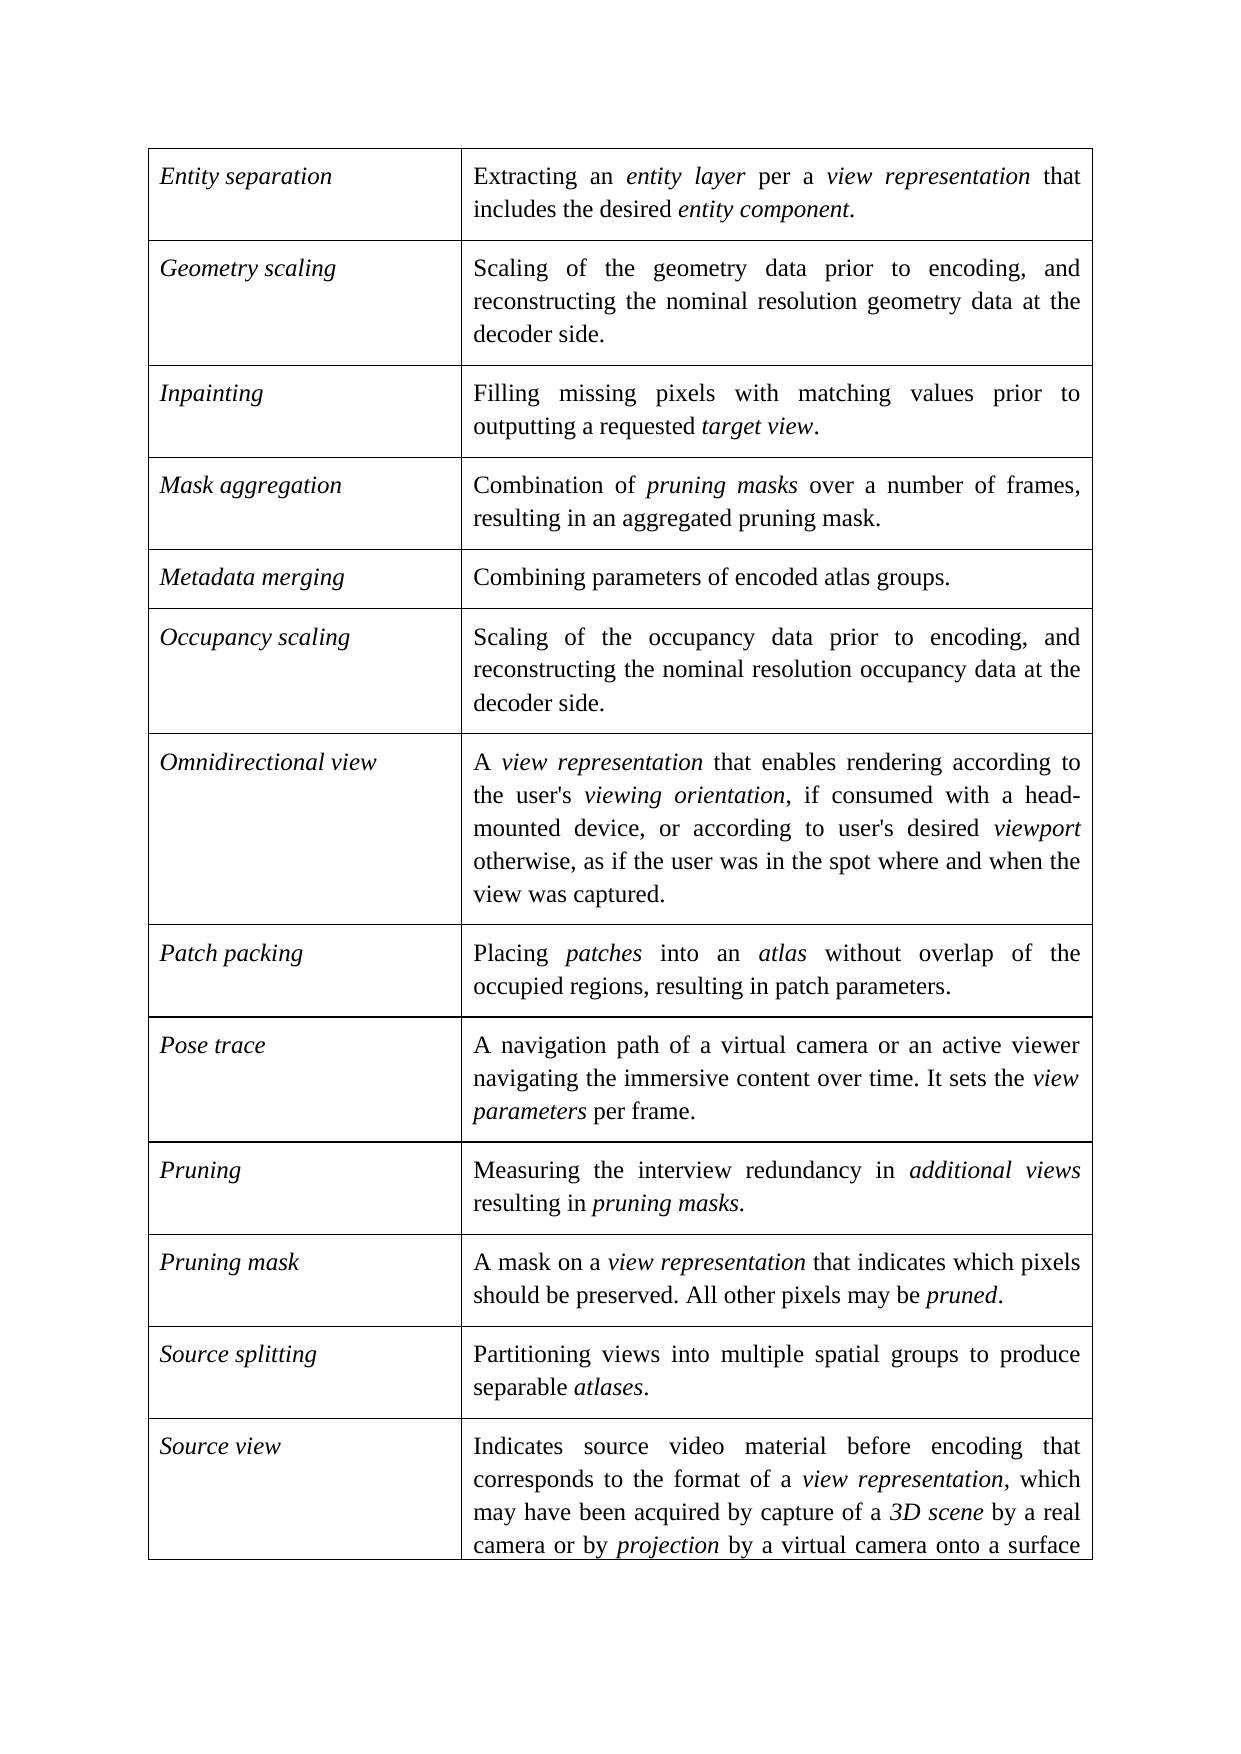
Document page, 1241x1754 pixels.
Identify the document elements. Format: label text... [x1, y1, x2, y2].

table_cell Scaling of the geometry data prior to encoding, and reconstructing the nominal resolution geometry data at the decoder side. [462, 241, 1092, 365]
table_cell Geometry scaling [149, 241, 461, 365]
table_cell Entity separation [149, 149, 461, 240]
table_cell Source splitting [149, 1327, 461, 1418]
table_cell Partitioning views into multiple spatial groups to produce separable atlases. [462, 1327, 1092, 1418]
table_cell A navigation path of a virtual camera or an active viewer navigating the immersive content over time. It sets the view parameters per frame. [462, 1018, 1092, 1141]
table_cell Placing patches into an atlas without overlap of the occupied regions, resulting in patch parameters. [462, 925, 1092, 1016]
table_cell Scaling of the occupancy data prior to encoding, and reconstructing the nominal resolution occupancy data at the decoder side. [462, 609, 1092, 733]
table_cell Combining parameters of encoded atlas groups. [462, 550, 1092, 608]
table_cell Omnidirectional view [149, 734, 461, 924]
table_cell A view representation that enables rendering according to the user's viewing orientation, if consumed with a head-mounted device, or according to user's desired viewport otherwise, as if the user was in the spot where and when the view was captured. [462, 734, 1092, 924]
table_cell Metadata merging [149, 550, 461, 608]
table_cell Combination of pruning masks over a number of frames, resulting in an aggregated pruning mask. [462, 458, 1092, 549]
table_cell Occupancy scaling [149, 609, 461, 733]
table_cell Mask aggregation [149, 458, 461, 549]
table_cell Pose trace [149, 1018, 461, 1141]
table_cell Filling missing pixels with matching values prior to outputting a requested target view. [462, 366, 1092, 457]
table_cell Pruning [149, 1143, 461, 1233]
table_cell Patch packing [149, 925, 461, 1016]
table_cell Measuring the interview redundancy in additional views resulting in pruning masks. [462, 1143, 1092, 1233]
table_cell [462, 1419, 1092, 1559]
table_cell Source view [149, 1419, 461, 1559]
table_cell Extracting an entity layer per a view representation that includes the desired entity component. [462, 149, 1092, 240]
table_cell Pruning mask [149, 1235, 461, 1326]
table_cell A mask on a view representation that indicates which pixels should be preserved. All other pixels may be pruned. [462, 1235, 1092, 1326]
table_cell Inpainting [149, 366, 461, 457]
